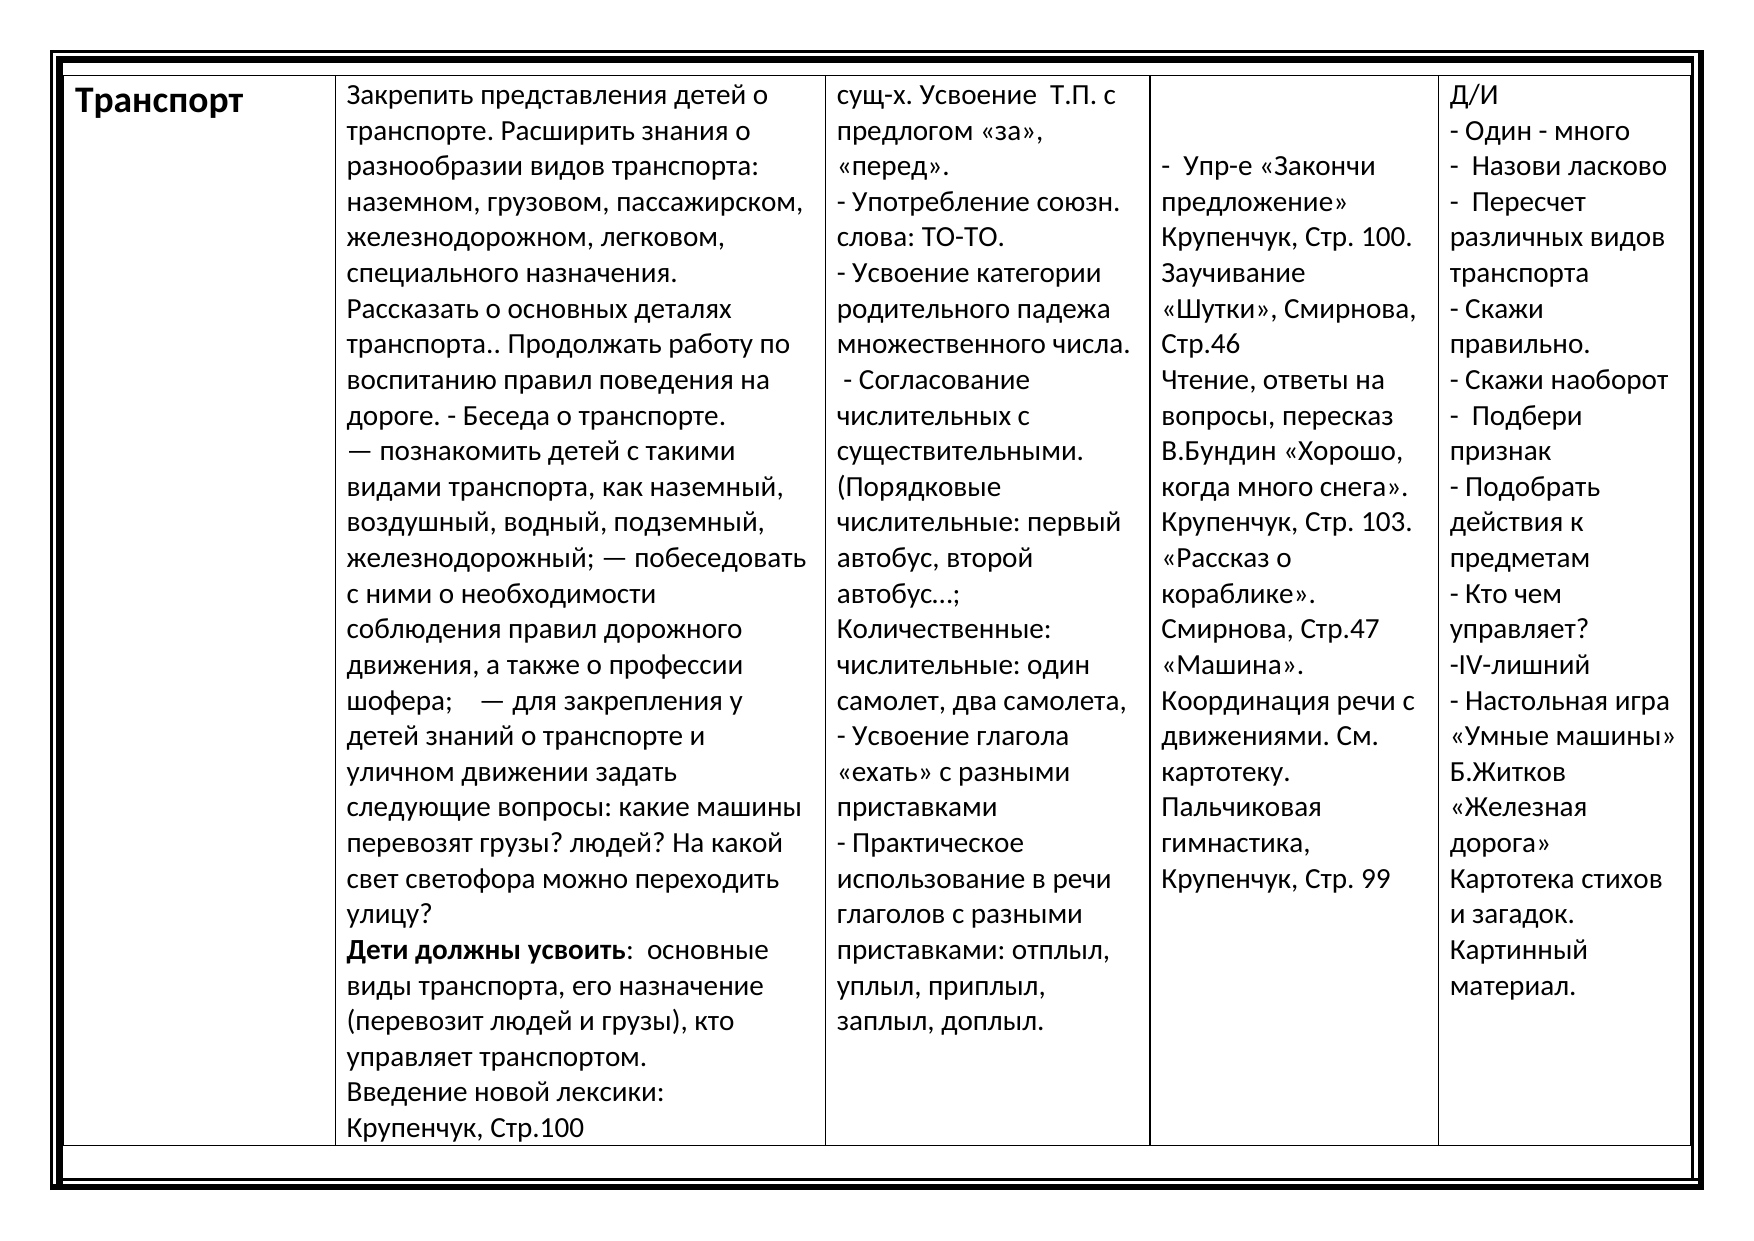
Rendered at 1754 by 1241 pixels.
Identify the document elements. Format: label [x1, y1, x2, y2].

table_cell [1439, 76, 1690, 1145]
table_cell [826, 76, 1149, 1145]
table_cell [64, 76, 335, 1145]
table_cell [1151, 76, 1438, 1145]
table_cell [336, 76, 825, 1145]
